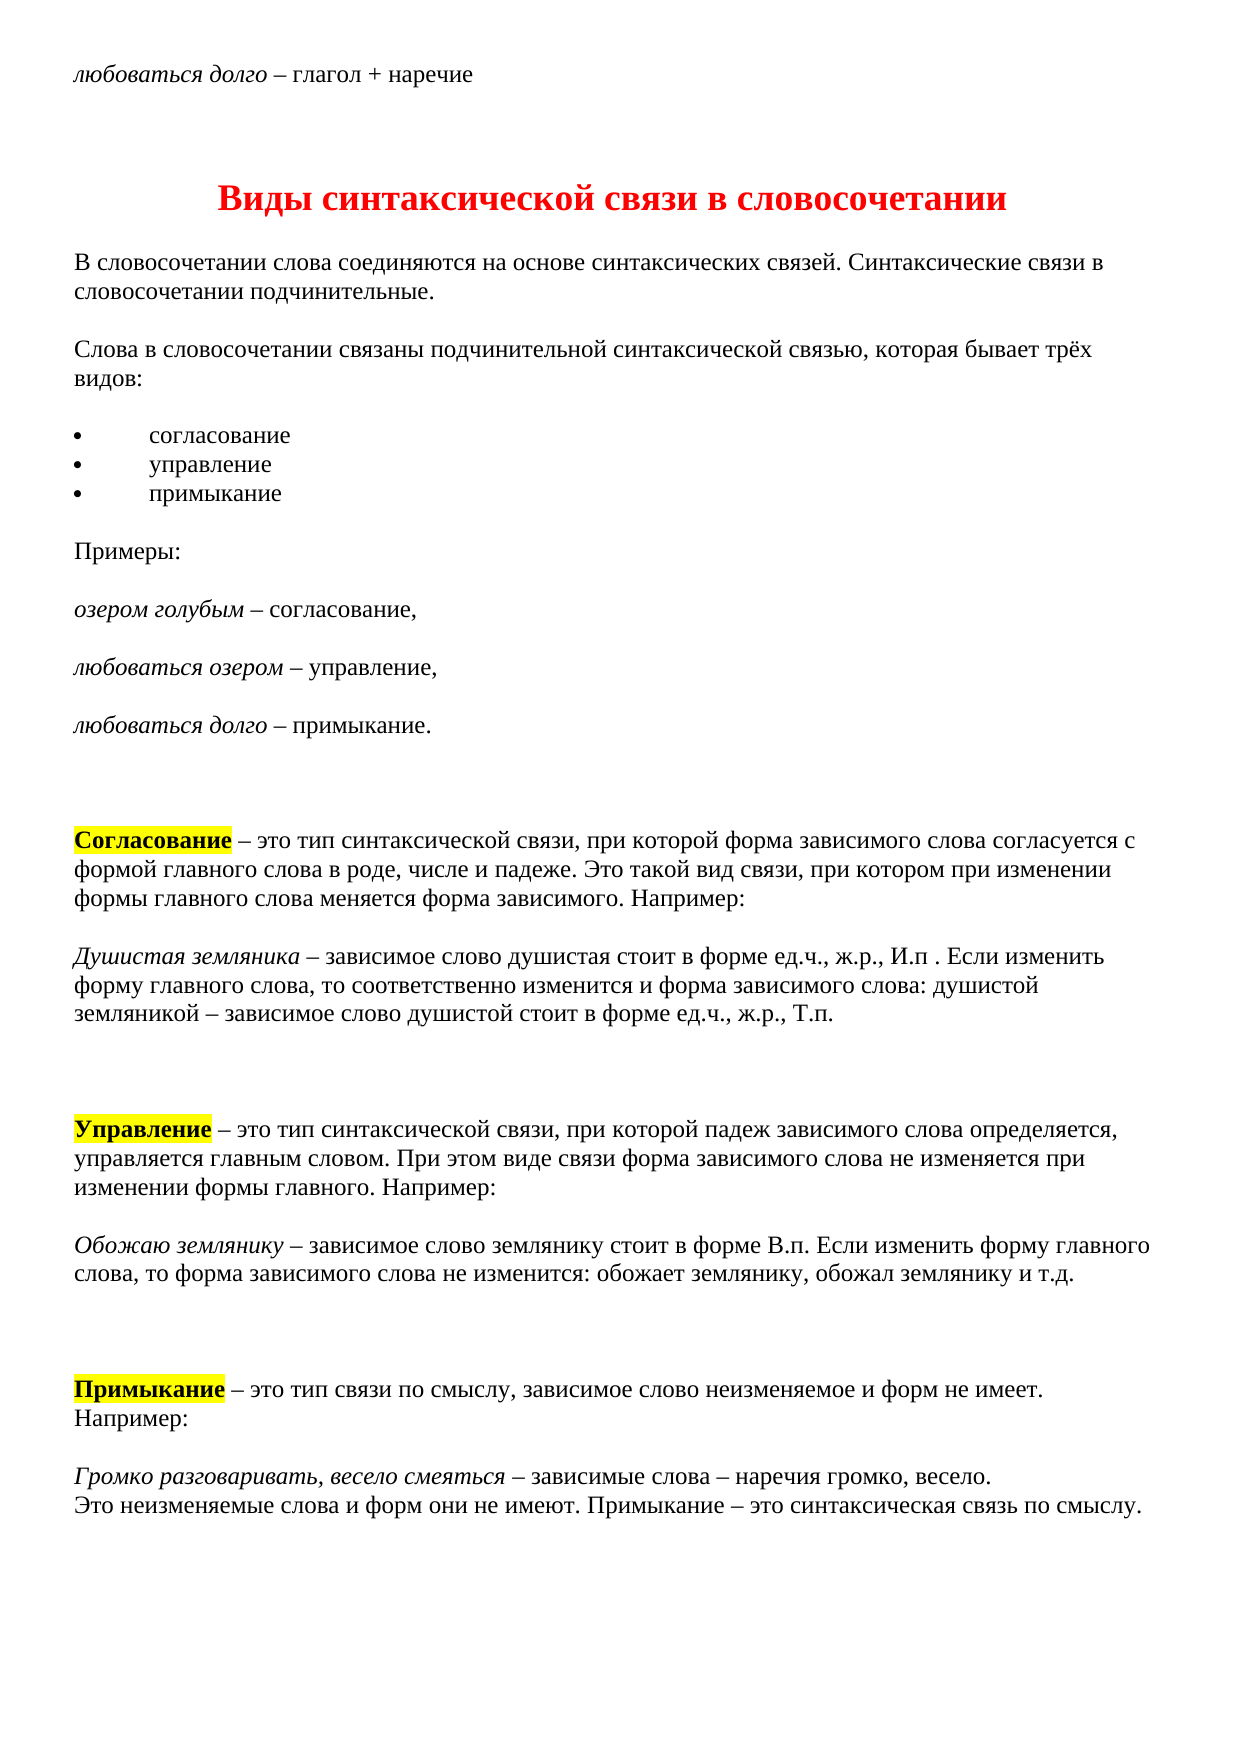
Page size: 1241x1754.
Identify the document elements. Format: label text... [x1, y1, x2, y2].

text В словосочетании слова соединяются на основе синтаксических связей. Синтаксические связи в словосочетании подчинительные. [74, 247, 1152, 305]
text Обожаю землянику – зависимое слово землянику стоит в форме В.п. Если изменить форму главного слова, то форма зависимого слова не изменится: обожает землянику, обожал землянику и т.д. [74, 1230, 1152, 1287]
text Управление – это тип синтаксической связи, при которой падеж зависимого слова определяется, управляется главным словом. При этом виде связи форма зависимого слова не изменяется при изменении формы главного. Например: [74, 1114, 1152, 1201]
text Душистая земляника – зависимое слово душистая стоит в форме ед.ч., ж.р., И.п . Если изменить форму главного слова, то соответственно изменится и форма зависимого слова: душистой земляникой – зависимое слово душистой стоит в форме ед.ч., ж.р., Т.п. [74, 941, 1152, 1027]
text Согласование – это тип синтаксической связи, при которой форма зависимого слова согласуется с формой главного слова в роде, числе и падеже. Это такой вид связи, при котором при изменении формы главного слова меняется форма зависимого. Например: [74, 826, 1152, 912]
text Громко разговаривать, весело смеяться – зависимые слова – наречия громко, весело. Это неизменяемые слова и форм они не имеют. Примыкание – это синтаксическая связь по смыслу. [74, 1461, 1152, 1518]
list примыкание [74, 478, 1152, 507]
text Примеры: [74, 536, 1152, 565]
text озером голубым – согласование, [74, 594, 1152, 623]
text любоваться озером – управление, [74, 652, 1152, 681]
list управление [74, 449, 1152, 478]
text Виды синтаксической связи в словосочетании [74, 175, 1152, 218]
text любоваться долго – примыкание. [74, 710, 1152, 738]
text Слова в словосочетании связаны подчинительной синтаксической связью, которая бывает трёх видов: [74, 334, 1152, 391]
text Примыкание – это тип связи по смыслу, зависимое слово неизменяемое и форм не имеет. Например: [74, 1374, 1152, 1432]
text любоваться долго – глагол + наречие [74, 59, 1152, 88]
list согласование [74, 421, 1152, 449]
